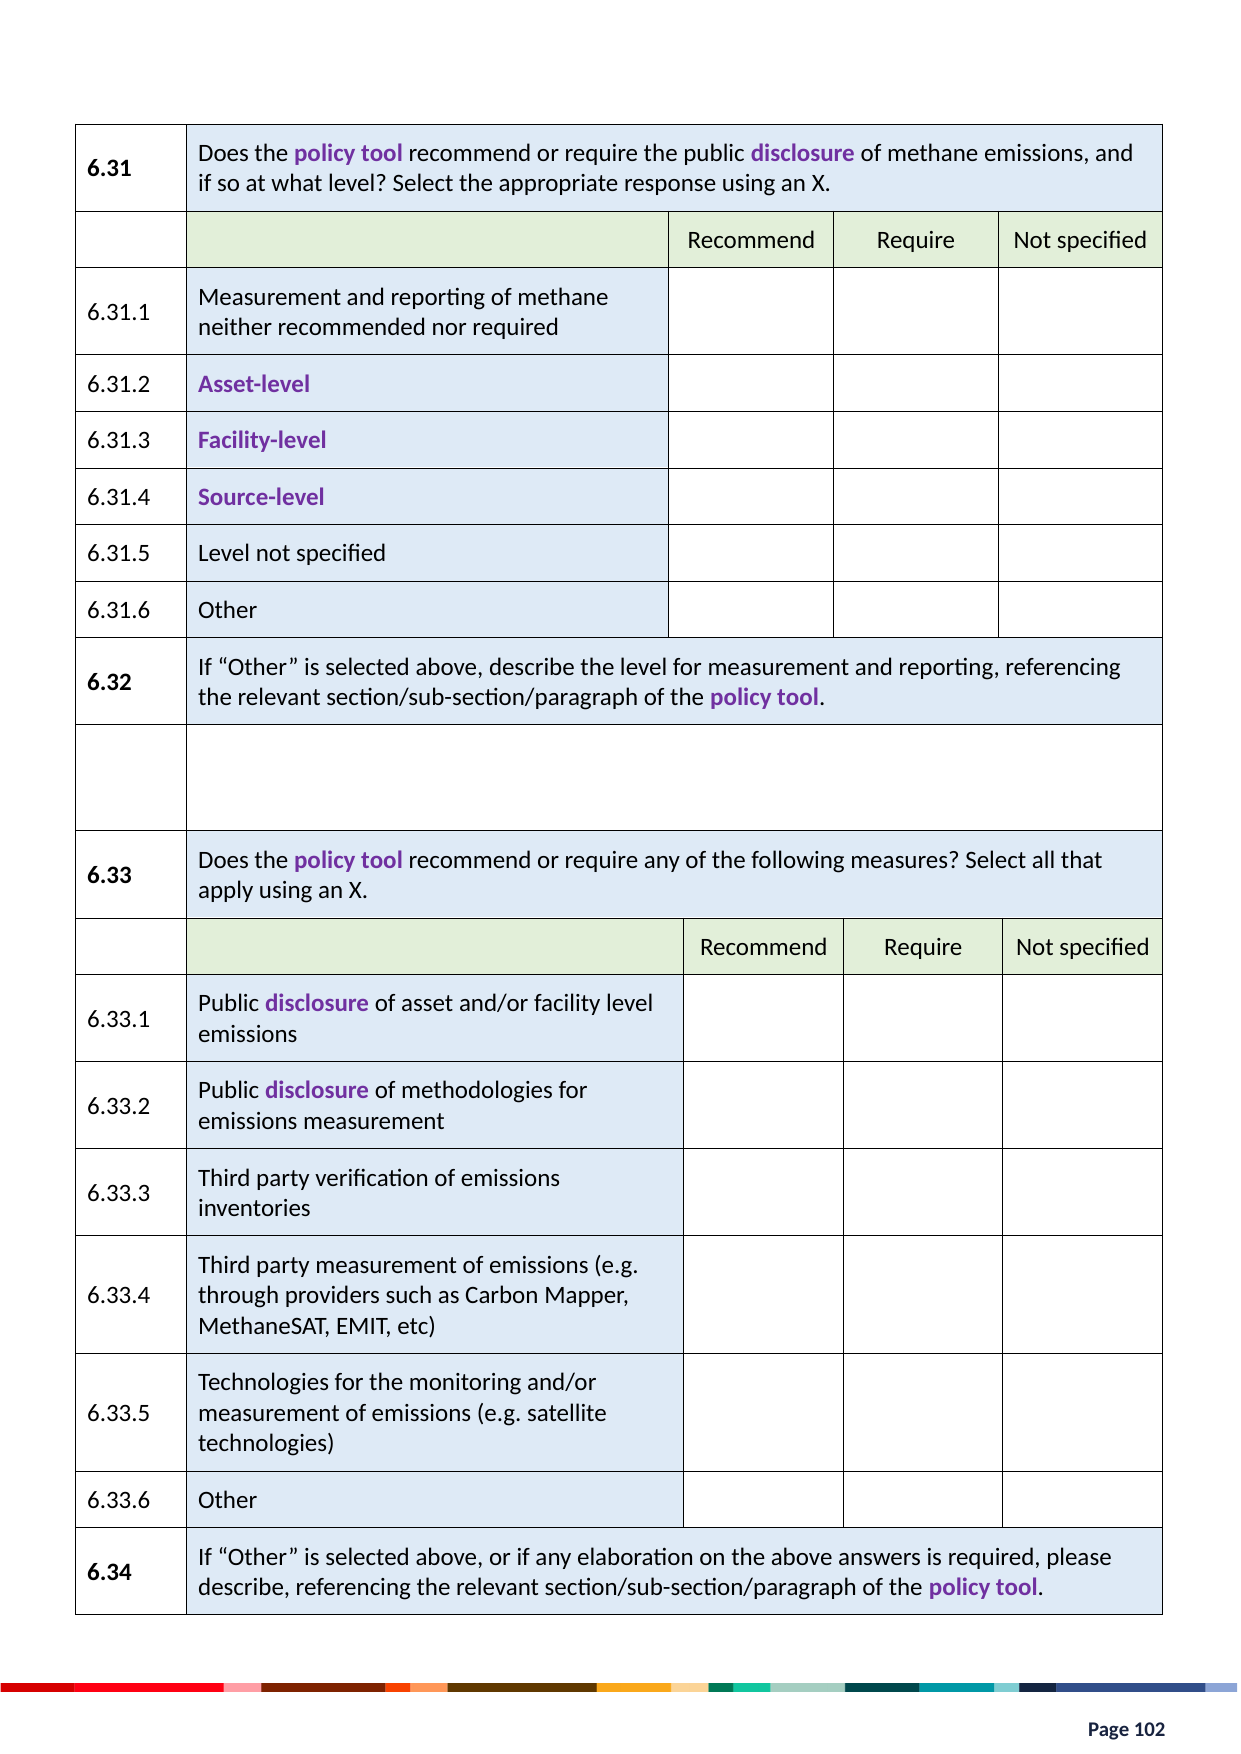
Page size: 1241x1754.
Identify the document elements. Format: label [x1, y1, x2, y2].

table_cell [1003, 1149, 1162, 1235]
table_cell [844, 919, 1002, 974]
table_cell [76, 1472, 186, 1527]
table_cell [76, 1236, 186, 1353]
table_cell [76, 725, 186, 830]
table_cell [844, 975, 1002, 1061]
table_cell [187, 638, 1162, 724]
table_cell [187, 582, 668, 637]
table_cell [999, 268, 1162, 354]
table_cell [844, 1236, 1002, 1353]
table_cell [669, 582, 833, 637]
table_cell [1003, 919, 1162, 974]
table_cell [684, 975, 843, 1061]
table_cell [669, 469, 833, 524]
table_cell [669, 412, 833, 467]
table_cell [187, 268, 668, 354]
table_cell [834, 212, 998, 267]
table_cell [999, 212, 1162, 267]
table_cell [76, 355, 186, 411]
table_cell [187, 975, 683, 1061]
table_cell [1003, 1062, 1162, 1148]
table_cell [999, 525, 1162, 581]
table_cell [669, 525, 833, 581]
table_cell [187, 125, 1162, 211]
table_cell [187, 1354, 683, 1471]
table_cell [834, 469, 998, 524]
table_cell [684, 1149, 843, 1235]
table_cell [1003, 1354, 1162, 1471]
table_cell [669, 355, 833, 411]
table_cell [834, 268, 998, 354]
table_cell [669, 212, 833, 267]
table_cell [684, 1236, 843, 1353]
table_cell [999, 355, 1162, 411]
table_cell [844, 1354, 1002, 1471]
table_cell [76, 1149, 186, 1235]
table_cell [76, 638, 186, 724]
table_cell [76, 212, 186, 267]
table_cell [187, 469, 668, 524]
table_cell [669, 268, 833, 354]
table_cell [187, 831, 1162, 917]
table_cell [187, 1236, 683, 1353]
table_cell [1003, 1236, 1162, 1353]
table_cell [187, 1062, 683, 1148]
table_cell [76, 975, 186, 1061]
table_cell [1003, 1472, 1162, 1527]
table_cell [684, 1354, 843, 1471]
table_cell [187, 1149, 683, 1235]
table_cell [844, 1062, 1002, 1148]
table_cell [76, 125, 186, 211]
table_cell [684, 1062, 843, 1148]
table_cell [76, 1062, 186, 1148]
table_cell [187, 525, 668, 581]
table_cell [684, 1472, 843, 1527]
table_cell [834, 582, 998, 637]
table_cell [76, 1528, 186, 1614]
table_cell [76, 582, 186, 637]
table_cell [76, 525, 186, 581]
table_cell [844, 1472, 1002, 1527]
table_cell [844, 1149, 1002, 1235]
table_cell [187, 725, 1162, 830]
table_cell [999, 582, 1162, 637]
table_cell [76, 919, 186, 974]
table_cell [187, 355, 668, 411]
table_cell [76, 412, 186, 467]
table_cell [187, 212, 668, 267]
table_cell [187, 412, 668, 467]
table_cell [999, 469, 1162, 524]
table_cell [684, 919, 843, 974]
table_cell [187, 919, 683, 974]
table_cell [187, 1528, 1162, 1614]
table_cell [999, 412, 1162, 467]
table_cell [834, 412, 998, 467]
picture [0, 1683, 1236, 1692]
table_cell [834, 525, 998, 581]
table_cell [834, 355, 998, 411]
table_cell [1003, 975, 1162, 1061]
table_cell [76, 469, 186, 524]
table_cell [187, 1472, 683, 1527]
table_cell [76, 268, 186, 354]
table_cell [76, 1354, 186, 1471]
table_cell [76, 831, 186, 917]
